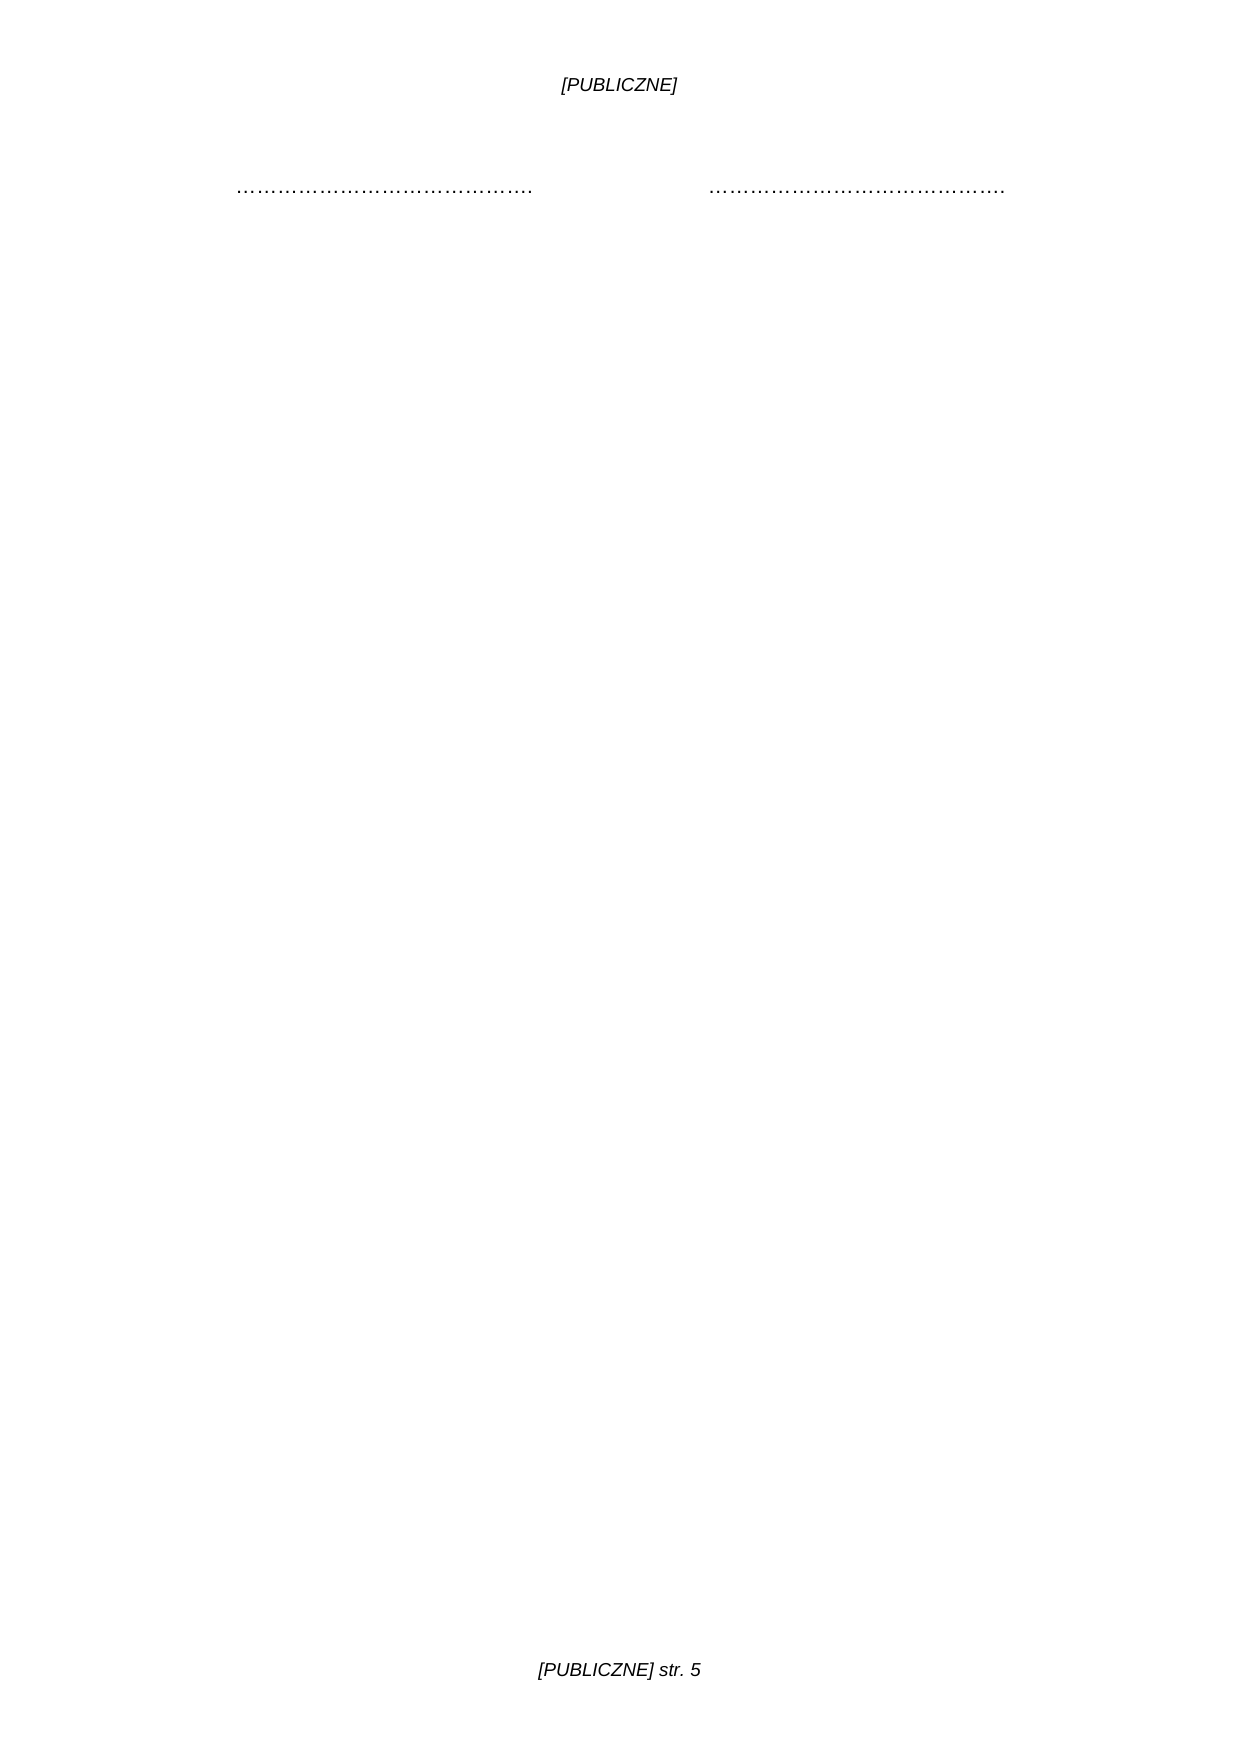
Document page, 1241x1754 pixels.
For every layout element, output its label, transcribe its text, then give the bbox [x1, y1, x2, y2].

table_cell ……………………………………. [148, 148, 620, 224]
table_cell ……………………………………. [620, 148, 1093, 224]
